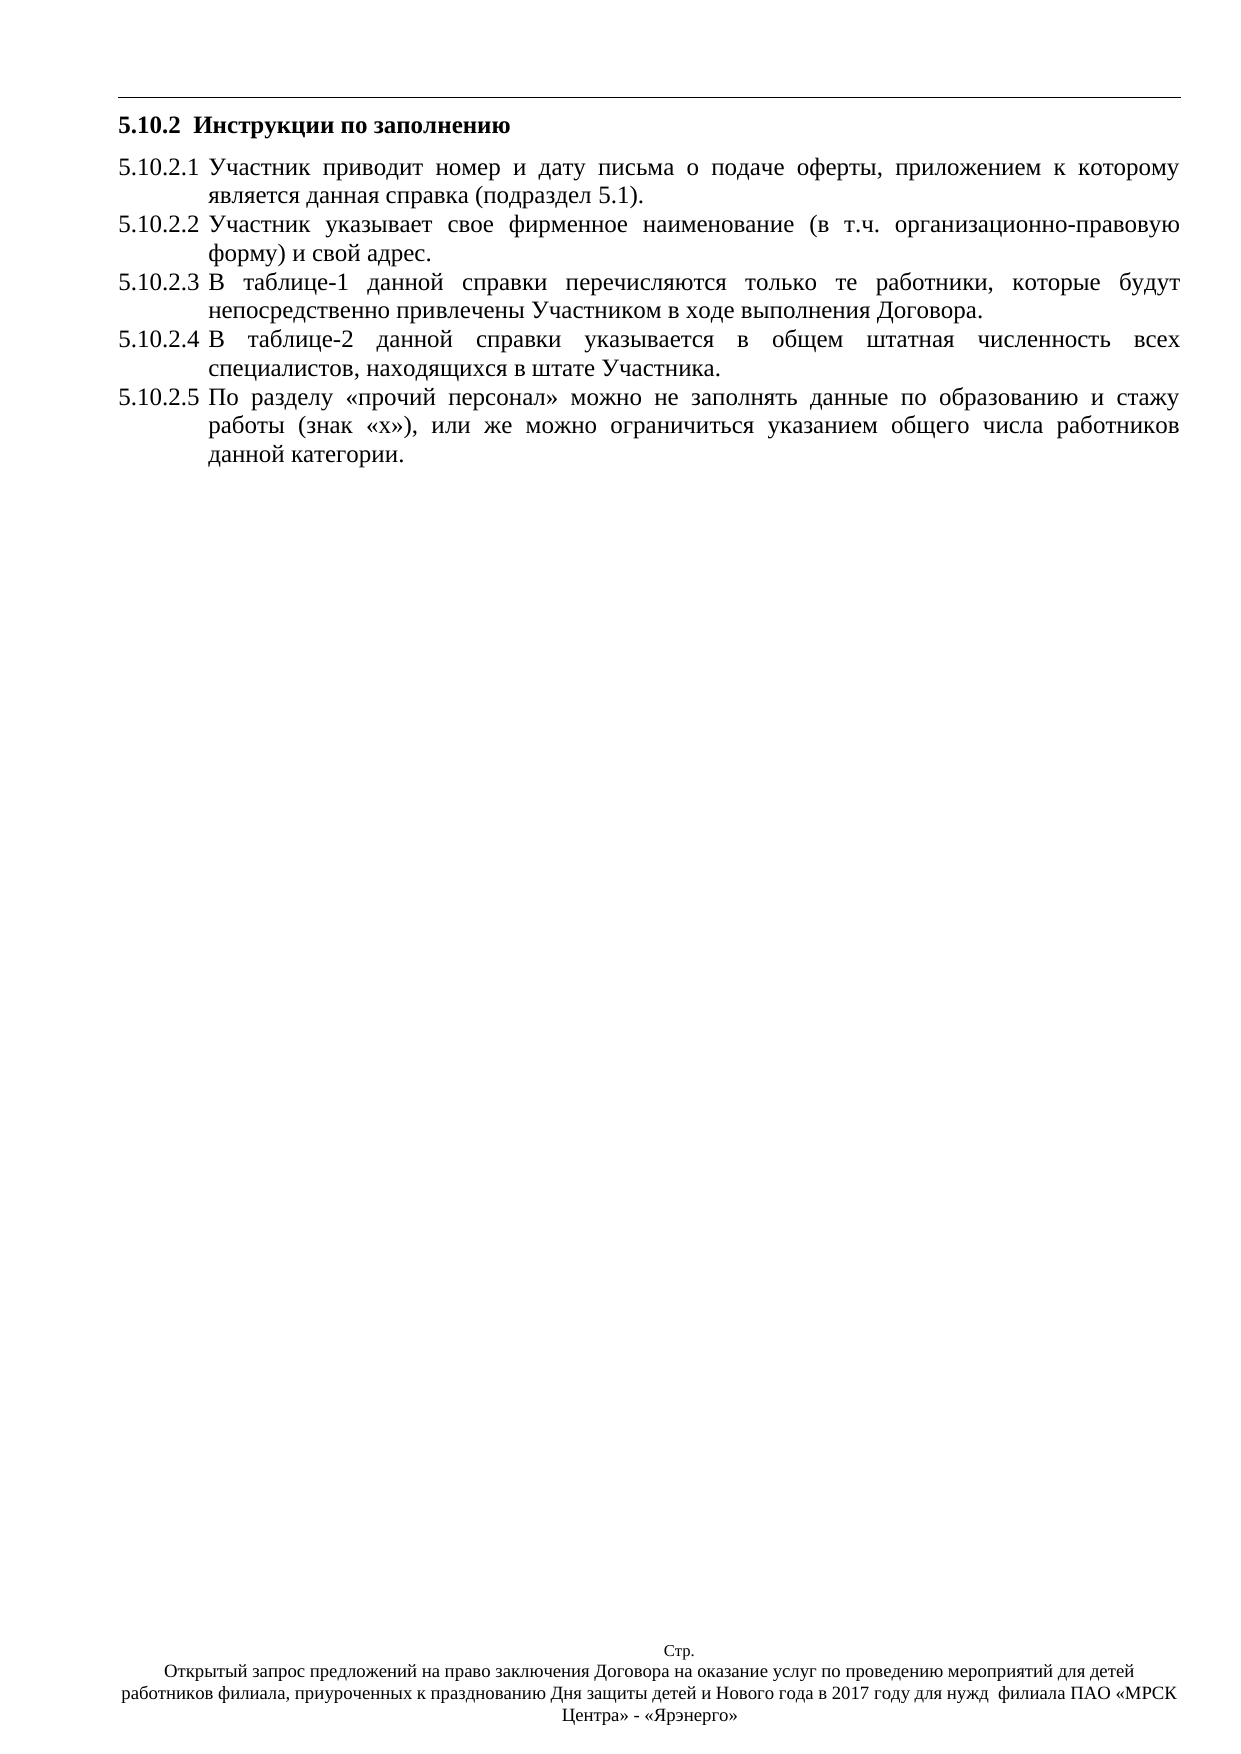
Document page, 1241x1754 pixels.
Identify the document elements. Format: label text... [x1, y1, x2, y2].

list По разделу «прочий персонал» можно не заполнять данные по образованию и стажу работы (знак «х»), или же можно ограничиться указанием общего числа работников данной категории. [118, 382, 1181, 468]
list В таблице-2 данной справки указывается в общем штатная численность всех специалистов, находящихся в штате Участника. [118, 324, 1181, 382]
list Участник приводит номер и дату письма о подаче оферты, приложением к которому является данная справка (подраздел 5.1). [118, 152, 1181, 209]
list Участник указывает свое фирменное наименование (в т.ч. организационно-правовую форму) и свой адрес. [118, 209, 1181, 267]
list В таблице-1 данной справки перечисляются только те работники, которые будут непосредственно привлечены Участником в ходе выполнения Договора. [118, 267, 1181, 324]
subtitle Инструкции по заполнению [118, 111, 1181, 139]
